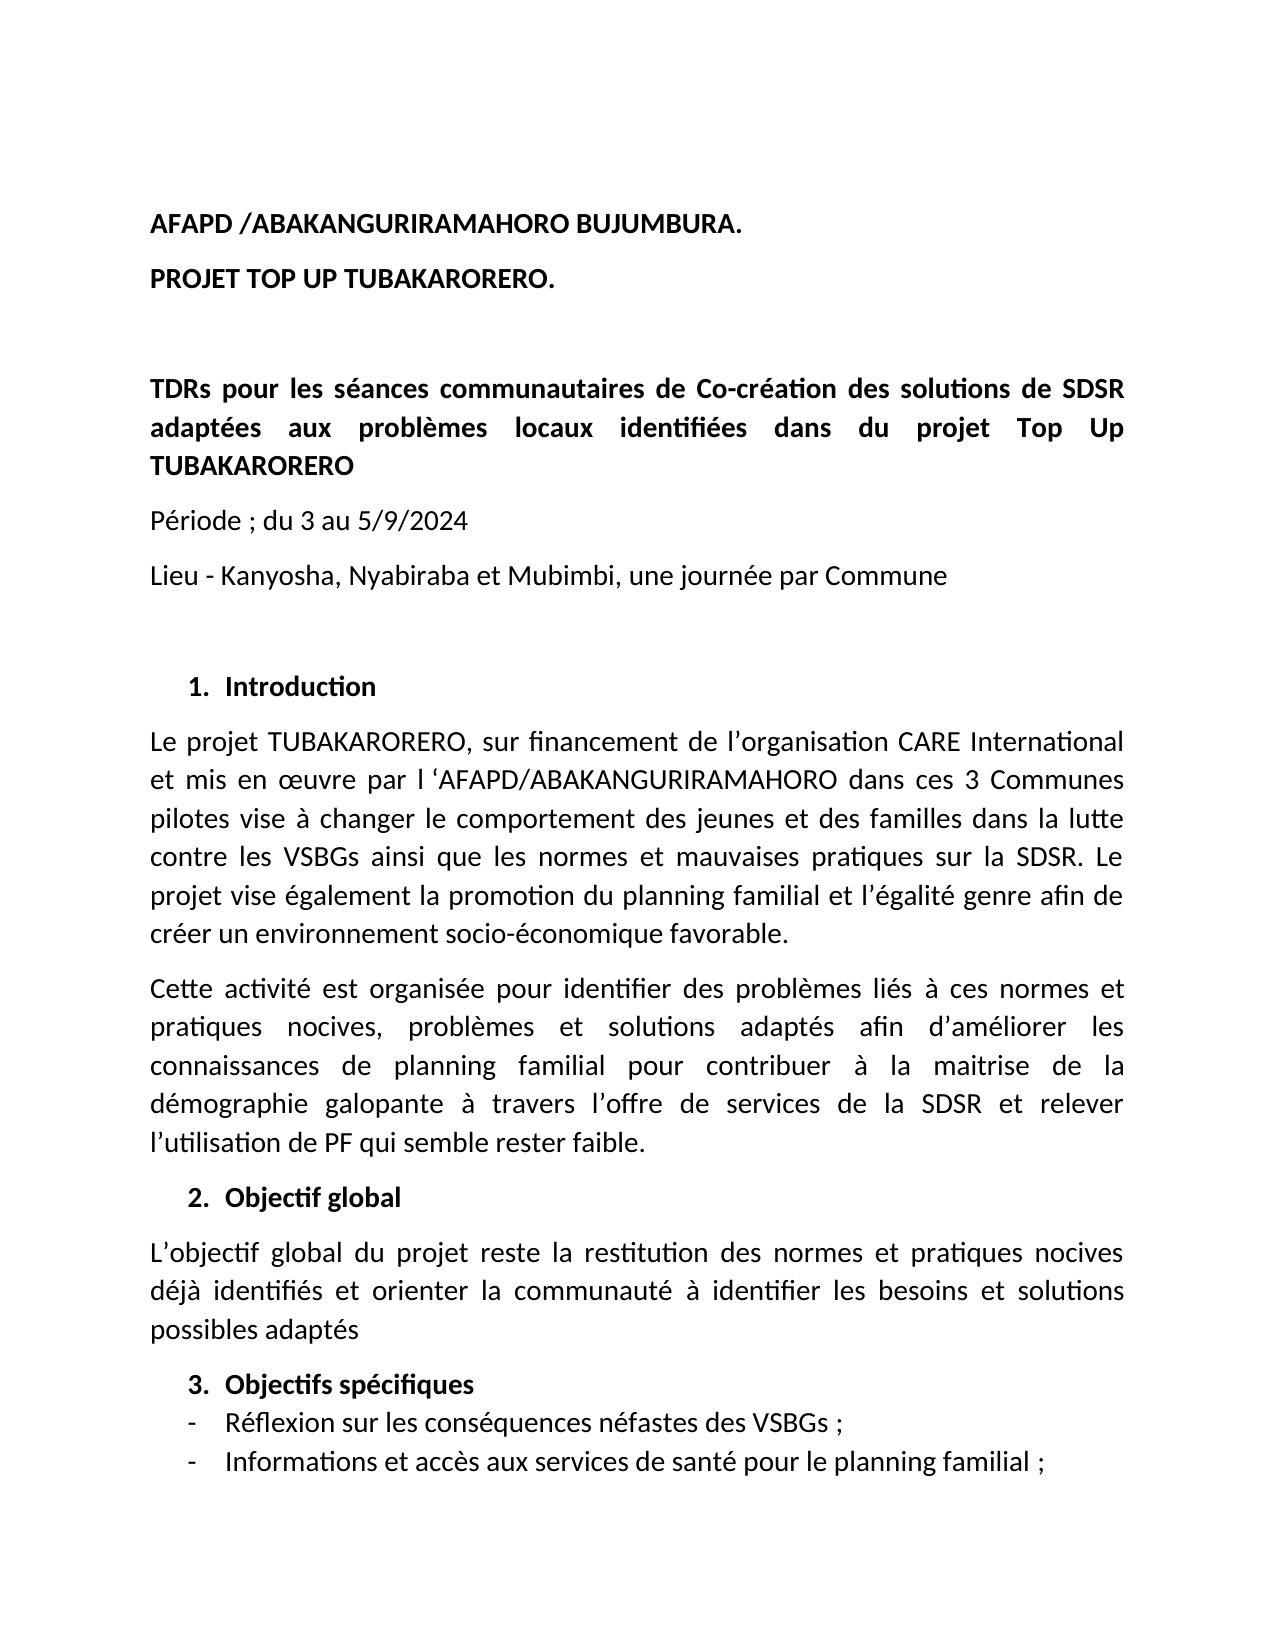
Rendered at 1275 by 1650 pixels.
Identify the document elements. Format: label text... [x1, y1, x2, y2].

list Objectifs spécifiques [187, 1366, 1125, 1402]
list Réflexion sur les conséquences néfastes des VSBGs ; [187, 1404, 1125, 1440]
list Objectif global [187, 1179, 1125, 1214]
text Période ; du 3 au 5/9/2024 [150, 502, 1125, 538]
text AFAPD /ABAKANGURIRAMAHORO BUJUMBURA. [150, 205, 1125, 241]
text Lieu - Kanyosha, Nyabiraba et Mubimbi, une journée par Commune [150, 557, 1125, 593]
text TDRs pour les séances communautaires de Co-création des solutions de SDSR adaptées aux problèmes locaux identifiées dans du projet Top Up TUBAKARORERO [150, 370, 1125, 483]
list Informations et accès aux services de santé pour le planning familial ; [187, 1443, 1125, 1478]
text Cette activité est organisée pour identifier des problèmes liés à ces normes et pratiques nocives, problèmes et solutions adaptés afin d’améliorer les connaissances de planning familial pour contribuer à la maitrise de la démographie galopante à travers l’offre de services de la SDSR et relever l’utilisation de PF qui semble rester faible. [150, 970, 1125, 1159]
list Introduction [187, 668, 1125, 703]
text L’objectif global du projet reste la restitution des normes et pratiques nocives déjà identifiés et orienter la communauté à identifier les besoins et solutions possibles adaptés [150, 1234, 1125, 1347]
text PROJET TOP UP TUBAKARORERO. [150, 260, 1125, 296]
text Le projet TUBAKARORERO, sur financement de l’organisation CARE International et mis en œuvre par l ‘AFAPD/ABAKANGURIRAMAHORO dans ces 3 Communes pilotes vise à changer le comportement des jeunes et des familles dans la lutte contre les VSBGs ainsi que les normes et mauvaises pratiques sur la SDSR. Le projet vise également la promotion du planning familial et l’égalité genre afin de créer un environnement socio-économique favorable. [150, 723, 1125, 951]
